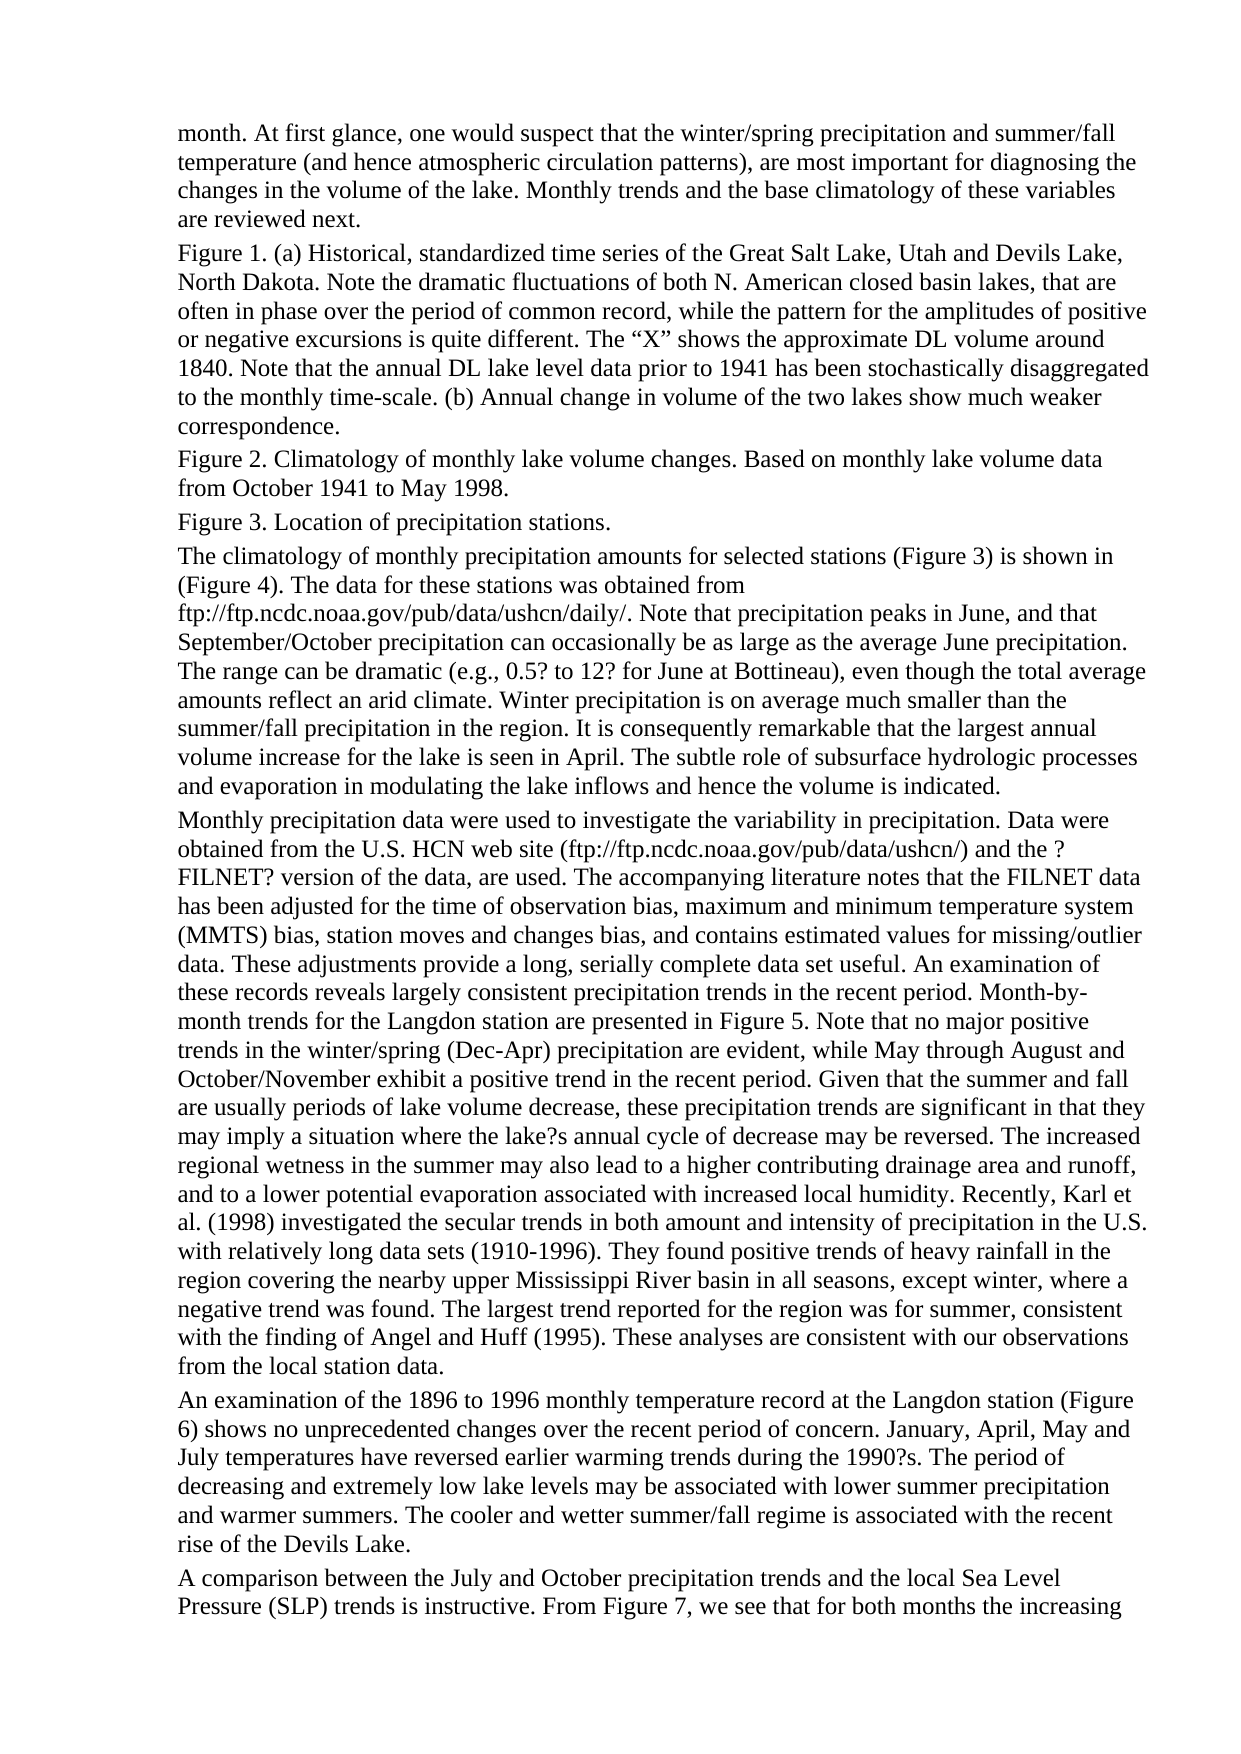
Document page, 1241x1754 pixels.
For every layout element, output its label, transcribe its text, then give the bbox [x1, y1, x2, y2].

text Figure 3. Location of precipitation stations. [177, 507, 1152, 536]
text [177, 1563, 1152, 1620]
text The climatology of monthly precipitation amounts for selected stations (Figure 3) is shown in (Figure 4). The data for these stations was obtained from ftp://ftp.ncdc.noaa.gov/pub/data/ushcn/daily/. Note that precipitation peaks in June, and that September/October precipitation can occasionally be as large as the average June precipitation. The range can be dramatic (e.g., 0.5? to 12? for June at Bottineau), even though the total average amounts reflect an arid climate. Winter precipitation is on average much smaller than the summer/fall precipitation in the region. It is consequently remarkable that the largest annual volume increase for the lake is seen in April. The subtle role of subsurface hydrologic processes and evaporation in modulating the lake inflows and hence the volume is indicated. [177, 541, 1152, 800]
text Figure 1. (a) Historical, standardized time series of the Great Salt Lake, Utah and Devils Lake, North Dakota. Note the dramatic fluctuations of both N. American closed basin lakes, that are often in phase over the period of common record, while the pattern for the amplitudes of positive or negative excursions is quite different. The “X” shows the approximate DL volume around 1840. Note that the annual DL lake level data prior to 1941 has been stochastically disaggregated to the monthly time-scale. (b) Annual change in volume of the two lakes show much weaker correspondence. [177, 238, 1152, 439]
text Monthly precipitation data were used to investigate the variability in precipitation. Data were obtained from the U.S. HCN web site (ftp://ftp.ncdc.noaa.gov/pub/data/ushcn/) and the ?FILNET? version of the data, are used. The accompanying literature notes that the FILNET data has been adjusted for the time of observation bias, maximum and minimum temperature system (MMTS) bias, station moves and changes bias, and contains estimated values for missing/outlier data. These adjustments provide a long, serially complete data set useful. An examination of these records reveals largely consistent precipitation trends in the recent period. Month-by-month trends for the Langdon station are presented in Figure 5. Note that no major positive trends in the winter/spring (Dec-Apr) precipitation are evident, while May through August and October/November exhibit a positive trend in the recent period. Given that the summer and fall are usually periods of lake volume decrease, these precipitation trends are significant in that they may imply a situation where the lake?s annual cycle of decrease may be reversed. The increased regional wetness in the summer may also lead to a higher contributing drainage area and runoff, and to a lower potential evaporation associated with increased local humidity. Recently, Karl et al. (1998) investigated the secular trends in both amount and intensity of precipitation in the U.S. with relatively long data sets (1910-1996). They found positive trends of heavy rainfall in the region covering the nearby upper Mississippi River basin in all seasons, except winter, where a negative trend was found. The largest trend reported for the region was for summer, consistent with the finding of Angel and Huff (1995). These analyses are consistent with our observations from the local station data. [177, 805, 1152, 1380]
text An examination of the 1896 to 1996 monthly temperature record at the Langdon station (Figure 6) shows no unprecedented changes over the recent period of concern. January, April, May and July temperatures have reversed earlier warming trends during the 1990?s. The period of decreasing and extremely low lake levels may be associated with lower summer precipitation and warmer summers. The cooler and wetter summer/fall regime is associated with the recent rise of the Devils Lake. [177, 1385, 1152, 1557]
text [177, 118, 1152, 233]
text Figure 2. Climatology of monthly lake volume changes. Based on monthly lake volume data from October 1941 to May 1998. [177, 444, 1152, 502]
